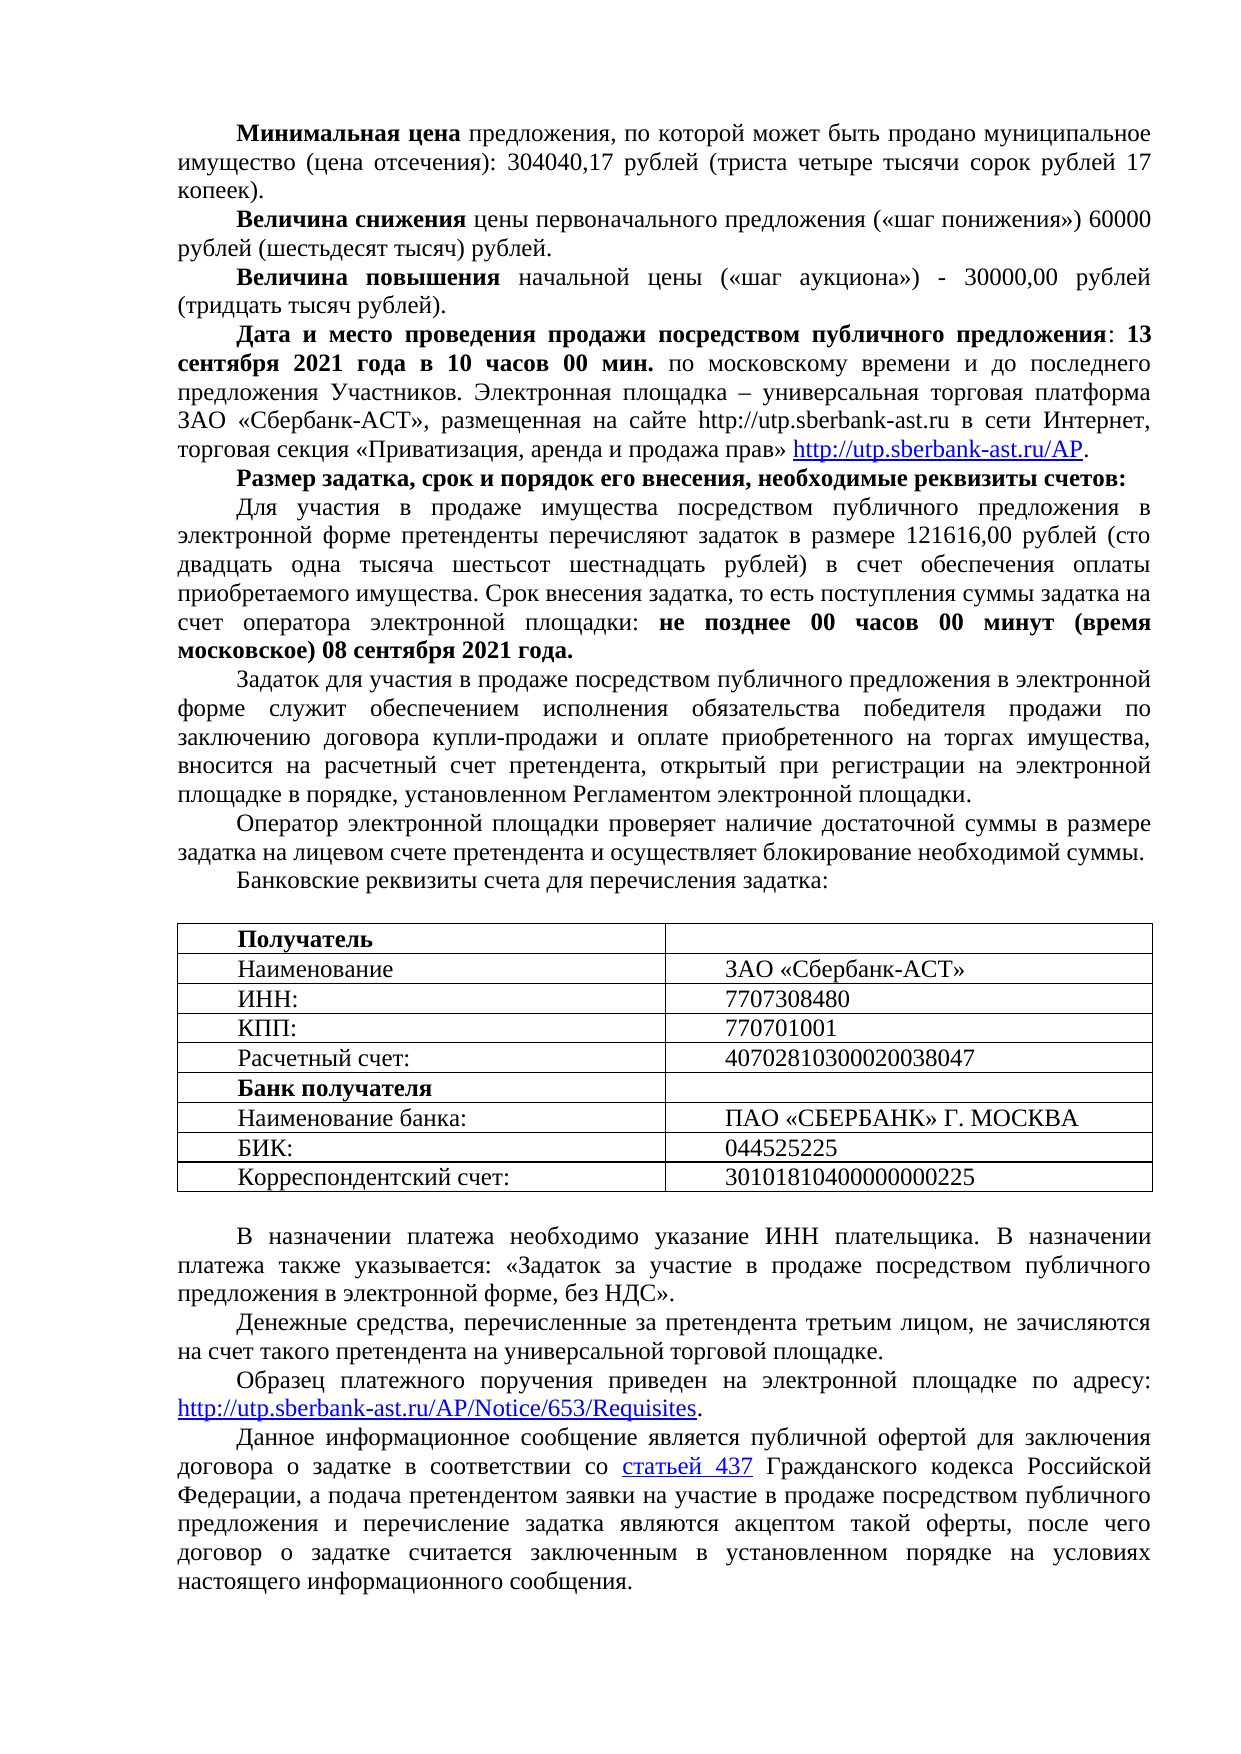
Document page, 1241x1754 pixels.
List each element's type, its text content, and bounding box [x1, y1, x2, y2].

table_cell Расчетный счет: [178, 1043, 665, 1072]
text Оператор электронной площадки проверяет наличие достаточной суммы в размере задатка на лицевом счете претендента и осуществляет блокирование необходимой суммы. [177, 808, 1152, 866]
table_cell 044525225 [666, 1133, 1152, 1161]
text Денежные средства, перечисленные за претендента третьим лицом, не зачисляются на счет такого претендента на универсальной торговой площадке. [177, 1307, 1152, 1365]
text Величина повышения начальной цены («шаг аукциона») - 30000,00 рублей (тридцать тысяч рублей). [177, 262, 1152, 319]
table_cell Наименование [178, 954, 665, 983]
table_cell 30101810400000000225 [666, 1163, 1152, 1191]
table_cell ЗАО «Сбербанк-АСТ» [666, 954, 1152, 983]
text Образец платежного поручения приведен на электронной площадке по адресу: http://utp.sberbank-ast.ru/AP/Notice/653/Requisites. [177, 1365, 1152, 1422]
text Задаток для участия в продаже посредством публичного предложения в электронной форме служит обеспечением исполнения обязательства победителя продажи по заключению договора купли-продажи и оплате приобретенного на торгах имущества, вносится на расчетный счет претендента, открытый при регистрации на электронной площадке в порядке, установленном Регламентом электронной площадки. [177, 664, 1152, 808]
text Данное информационное сообщение является публичной офертой для заключения договора о задатке в соответствии со статьей 437 Гражданского кодекса Российской Федерации, а подача претендентом заявки на участие в продаже посредством публичного предложения и перечисление задатка являются акцептом такой оферты, после чего договор о задатке считается заключенным в установленном порядке на условиях настоящего информационного сообщения. [177, 1422, 1152, 1595]
table_cell БИК: [178, 1133, 665, 1161]
text Размер задатка, срок и порядок его внесения, необходимые реквизиты счетов: [177, 463, 1152, 492]
table_cell 7707308480 [666, 984, 1152, 1012]
text Минимальная цена предложения, по которой может быть продано муниципальное имущество (цена отсечения): 304040,17 рублей (триста четыре тысячи сорок рублей 17 копеек). [177, 118, 1152, 204]
table_cell Корреспондентский счет: [178, 1163, 665, 1191]
table_cell КПП: [178, 1014, 665, 1042]
table_header Получатель [178, 924, 665, 953]
table_cell Банк получателя [178, 1073, 665, 1102]
table_cell 770701001 [666, 1014, 1152, 1042]
text Дата и место проведения продажи посредством публичного предложения: 13 сентября 2021 года в 10 часов 00 мин. по московскому времени и до последнего предложения Участников. Электронная площадка – универсальная торговая платформа ЗАО «Сбербанк-АСТ», размещенная на сайте http://utp.sberbank-ast.ru в сети Интернет, торговая секция «Приватизация, аренда и продажа прав» http://utp.sberbank-ast.ru/AP. [177, 319, 1152, 463]
text Для участия в продаже имущества посредством публичного предложения в электронной форме претенденты перечисляют задаток в размере 121616,00 рублей (сто двадцать одна тысяча шестьсот шестнадцать рублей) в счет обеспечения оплаты приобретаемого имущества. Срок внесения задатка, то есть поступления суммы задатка на счет оператора электронной площадки: не позднее 00 часов 00 минут (время московское) 08 сентября 2021 года. [177, 492, 1152, 664]
text Величина снижения цены первоначального предложения («шаг понижения») 60000 рублей (шестьдесят тысяч) рублей. [177, 204, 1152, 262]
table_cell ПАО «СБЕРБАНК» Г. МОСКВА [666, 1103, 1152, 1132]
table_cell [666, 1073, 1152, 1102]
text Банковские реквизиты счета для перечисления задатка: [177, 866, 1152, 894]
table_cell 40702810300020038047 [666, 1043, 1152, 1072]
text В назначении платежа необходимо указание ИНН плательщика. В назначении платежа также указывается: «Задаток за участие в продаже посредством публичного предложения в электронной форме, без НДС». [177, 1221, 1152, 1307]
table_cell ИНН: [178, 984, 665, 1012]
table_cell Наименование банка: [178, 1103, 665, 1132]
table_header [666, 924, 1152, 953]
